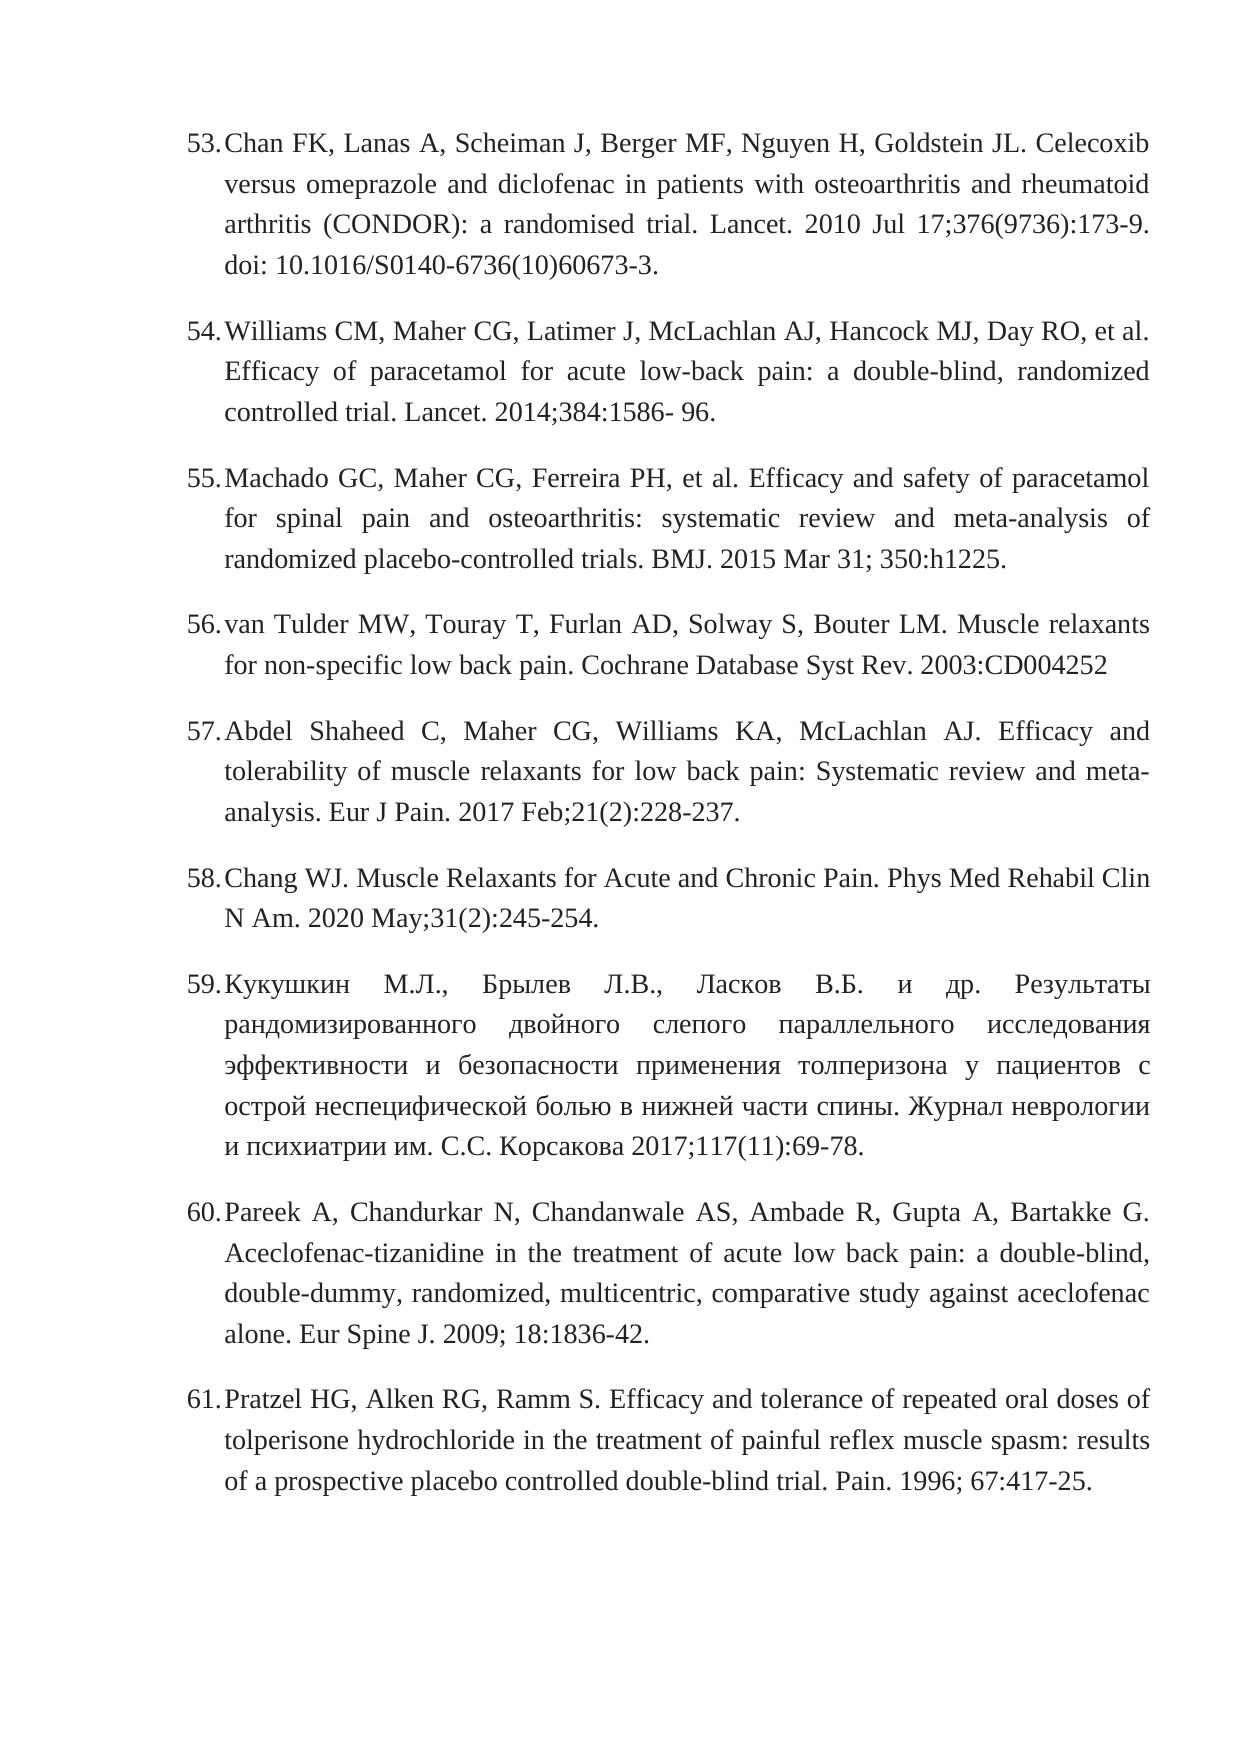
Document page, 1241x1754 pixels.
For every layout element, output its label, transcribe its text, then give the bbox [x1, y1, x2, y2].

list Chan FK, Lanas A, Scheiman J, Berger MF, Nguyen H, Goldstein JL. Celecoxib versus omeprazole and diclofenac in patients with osteoarthritis and rheumatoid arthritis (CONDOR): a randomised trial. Lancet. 2010 Jul 17;376(9736):173-9. doi: 10.1016/S0140-6736(10)60673-3. [187, 118, 1152, 281]
list Williams CM, Maher CG, Latimer J, McLachlan AJ, Hancock MJ, Day RO, et al. Efficacy of paracetamol for acute low-back pain: a double-blind, randomized controlled trial. Lancet. 2014;384:1586- 96. [187, 306, 1152, 427]
list Кукушкин М.Л., Брылев Л.В., Ласков В.Б. и др. Результаты рандомизированного двойного слепого параллельного исследования эффективности и безопасности применения толперизона у пациентов с острой неспецифической болью в нижней части спины. Журнал неврологии и психиатрии им. С.С. Корсакова 2017;117(11):69-78. [187, 959, 1152, 1162]
list van Tulder MW, Touray T, Furlan AD, Solway S, Bouter LM. Muscle relaxants for non-specific low back pain. Cochrane Database Syst Rev. 2003:CD004252 [187, 599, 1152, 681]
list Abdel Shaheed C, Maher CG, Williams KA, McLachlan AJ. Efficacy and tolerability of muscle relaxants for low back pain: Systematic review and meta-analysis. Eur J Pain. 2017 Feb;21(2):228-237. [187, 706, 1152, 827]
list Pratzel HG, Alken RG, Ramm S. Efficacy and tolerance of repeated oral doses of tolperisone hydrochloride in the treatment of painful reflex muscle spasm: results of a prospective placebo controlled double-blind trial. Pain. 1996; 67:417-25. [187, 1374, 1152, 1496]
list Machado GC, Maher CG, Ferreira PH, et al. Efficacy and safety of paracetamol for spinal pain and osteoarthritis: systematic review and meta-analysis of randomized placebo-controlled trials. BMJ. 2015 Mar 31; 350:h1225. [187, 452, 1152, 574]
list Pareek A, Chandurkar N, Chandanwale AS, Ambade R, Gupta A, Bartakke G. Aceclofenac-tizanidine in the treatment of acute low back pain: a double-blind, double-dummy, randomized, multicentric, comparative study against aceclofenac alone. Eur Spine J. 2009; 18:1836-42. [187, 1187, 1152, 1349]
list Chang WJ. Muscle Relaxants for Acute and Chronic Pain. Phys Med Rehabil Clin N Am. 2020 May;31(2):245-254. [187, 852, 1152, 934]
